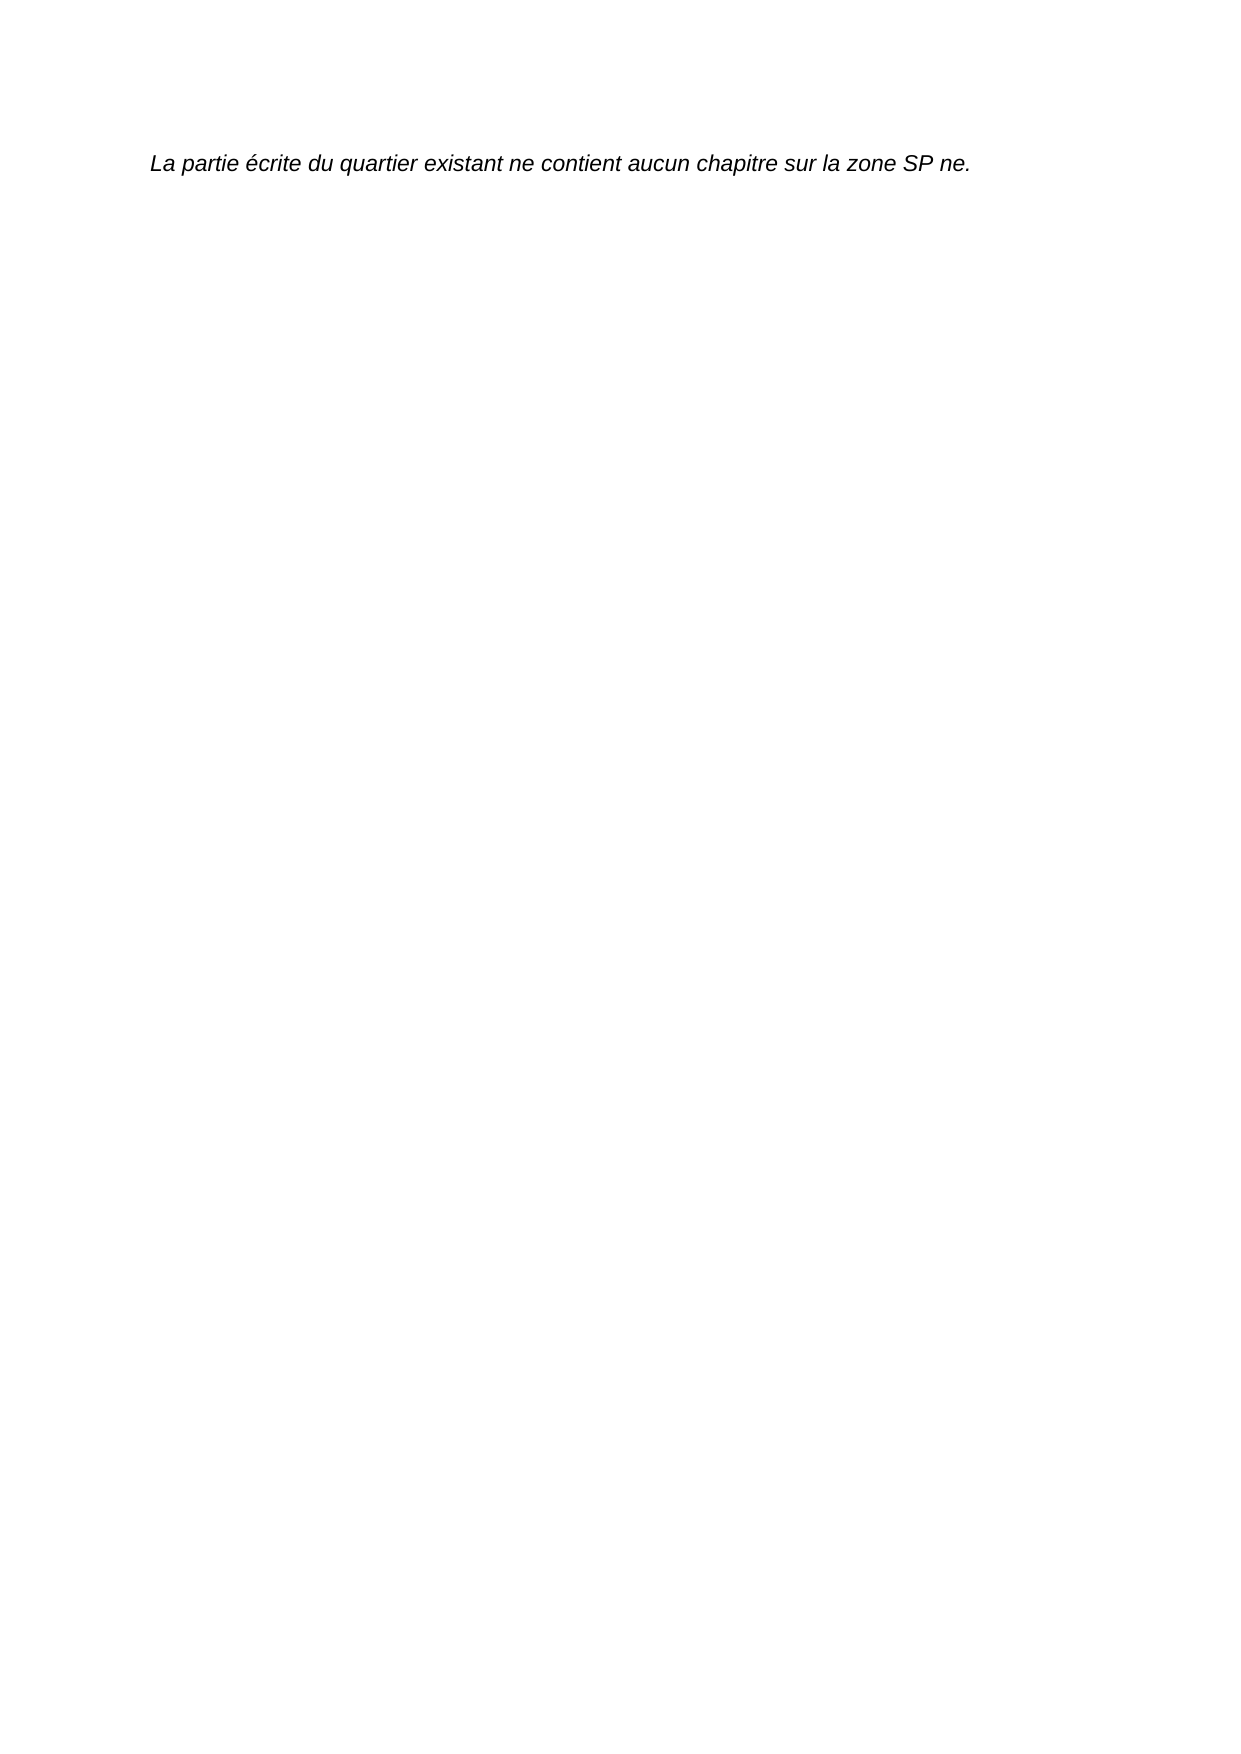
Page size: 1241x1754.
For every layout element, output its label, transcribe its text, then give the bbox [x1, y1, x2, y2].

text La partie écrite du quartier existant ne contient aucun chapitre sur la zone SP ne. [150, 150, 1090, 176]
